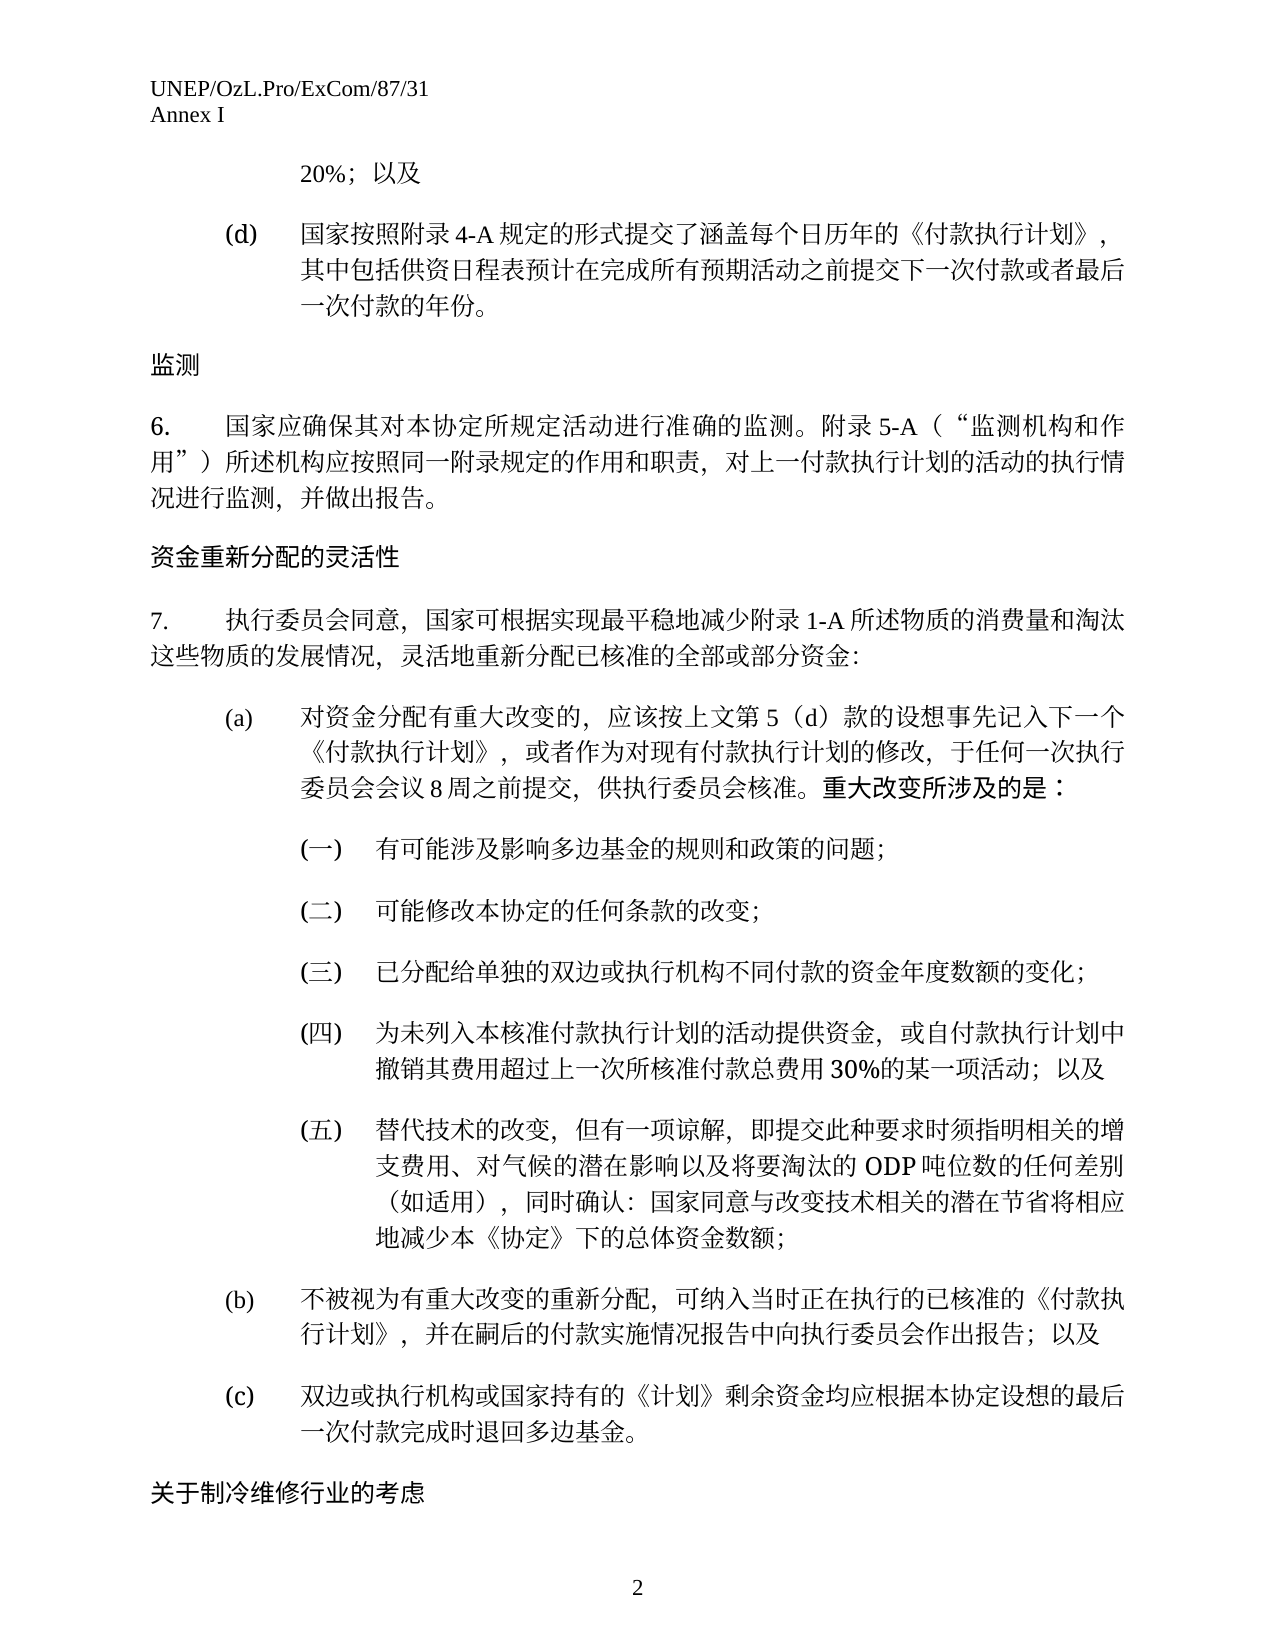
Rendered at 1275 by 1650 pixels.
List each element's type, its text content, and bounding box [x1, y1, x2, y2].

subtitle 监测 [150, 348, 1125, 382]
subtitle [225, 154, 1125, 190]
subtitle 已分配给单独的双边或执行机构不同付款的资金年度数额的变化； [300, 952, 1125, 988]
subtitle 替代技术的改变，但有一项谅解，即提交此种要求时须指明相关的增支费用、对气候的潜在影响以及将要淘汰的ODP吨位数的任何差别（如适用），同时确认：国家同意与改变技术相关的潜在节省将相应地减少本《协定》下的总体资金数额； [300, 1110, 1125, 1254]
subtitle 为未列入本核准付款执行计划的活动提供资金，或自付款执行计划中撤销其费用超过上一次所核准付款总费用30%的某一项活动；以及 [300, 1013, 1125, 1085]
subtitle 有可能涉及影响多边基金的规则和政策的问题； [300, 830, 1125, 866]
text 资金重新分配的灵活性 [150, 540, 1125, 574]
text 关于制冷维修行业的考虑 [150, 1473, 1125, 1509]
subtitle 不被视为有重大改变的重新分配，可纳入当时正在执行的已核准的《付款执行计划》，并在嗣后的付款实施情况报告中向执行委员会作出报告；以及 [225, 1279, 1125, 1351]
subtitle 国家按照附录4-A规定的形式提交了涵盖每个日历年的《付款执行计划》，其中包括供资日程表预计在完成所有预期活动之前提交下一次付款或者最后一次付款的年份。 [225, 215, 1125, 323]
subtitle 对资金分配有重大改变的，应该按上文第5（d）款的设想事先记入下一个《付款执行计划》，或者作为对现有付款执行计划的修改，于任何一次执行委员会会议8周之前提交，供执行委员会核准。重大改变所涉及的是： [225, 697, 1125, 805]
subtitle 可能修改本协定的任何条款的改变； [300, 891, 1125, 927]
subtitle 执行委员会同意，国家可根据实现最平稳地减少附录1-A所述物质的消费量和淘汰这些物质的发展情况，灵活地重新分配已核准的全部或部分资金： [150, 600, 1125, 672]
subtitle 双边或执行机构或国家持有的《计划》剩余资金均应根据本协定设想的最后一次付款完成时退回多边基金。 [225, 1376, 1125, 1448]
subtitle 国家应确保其对本协定所规定活动进行准确的监测。附录5-A（“监测机构和作用”）所述机构应按照同一附录规定的作用和职责，对上一付款执行计划的活动的执行情况进行监测，并做出报告。 [150, 407, 1125, 515]
